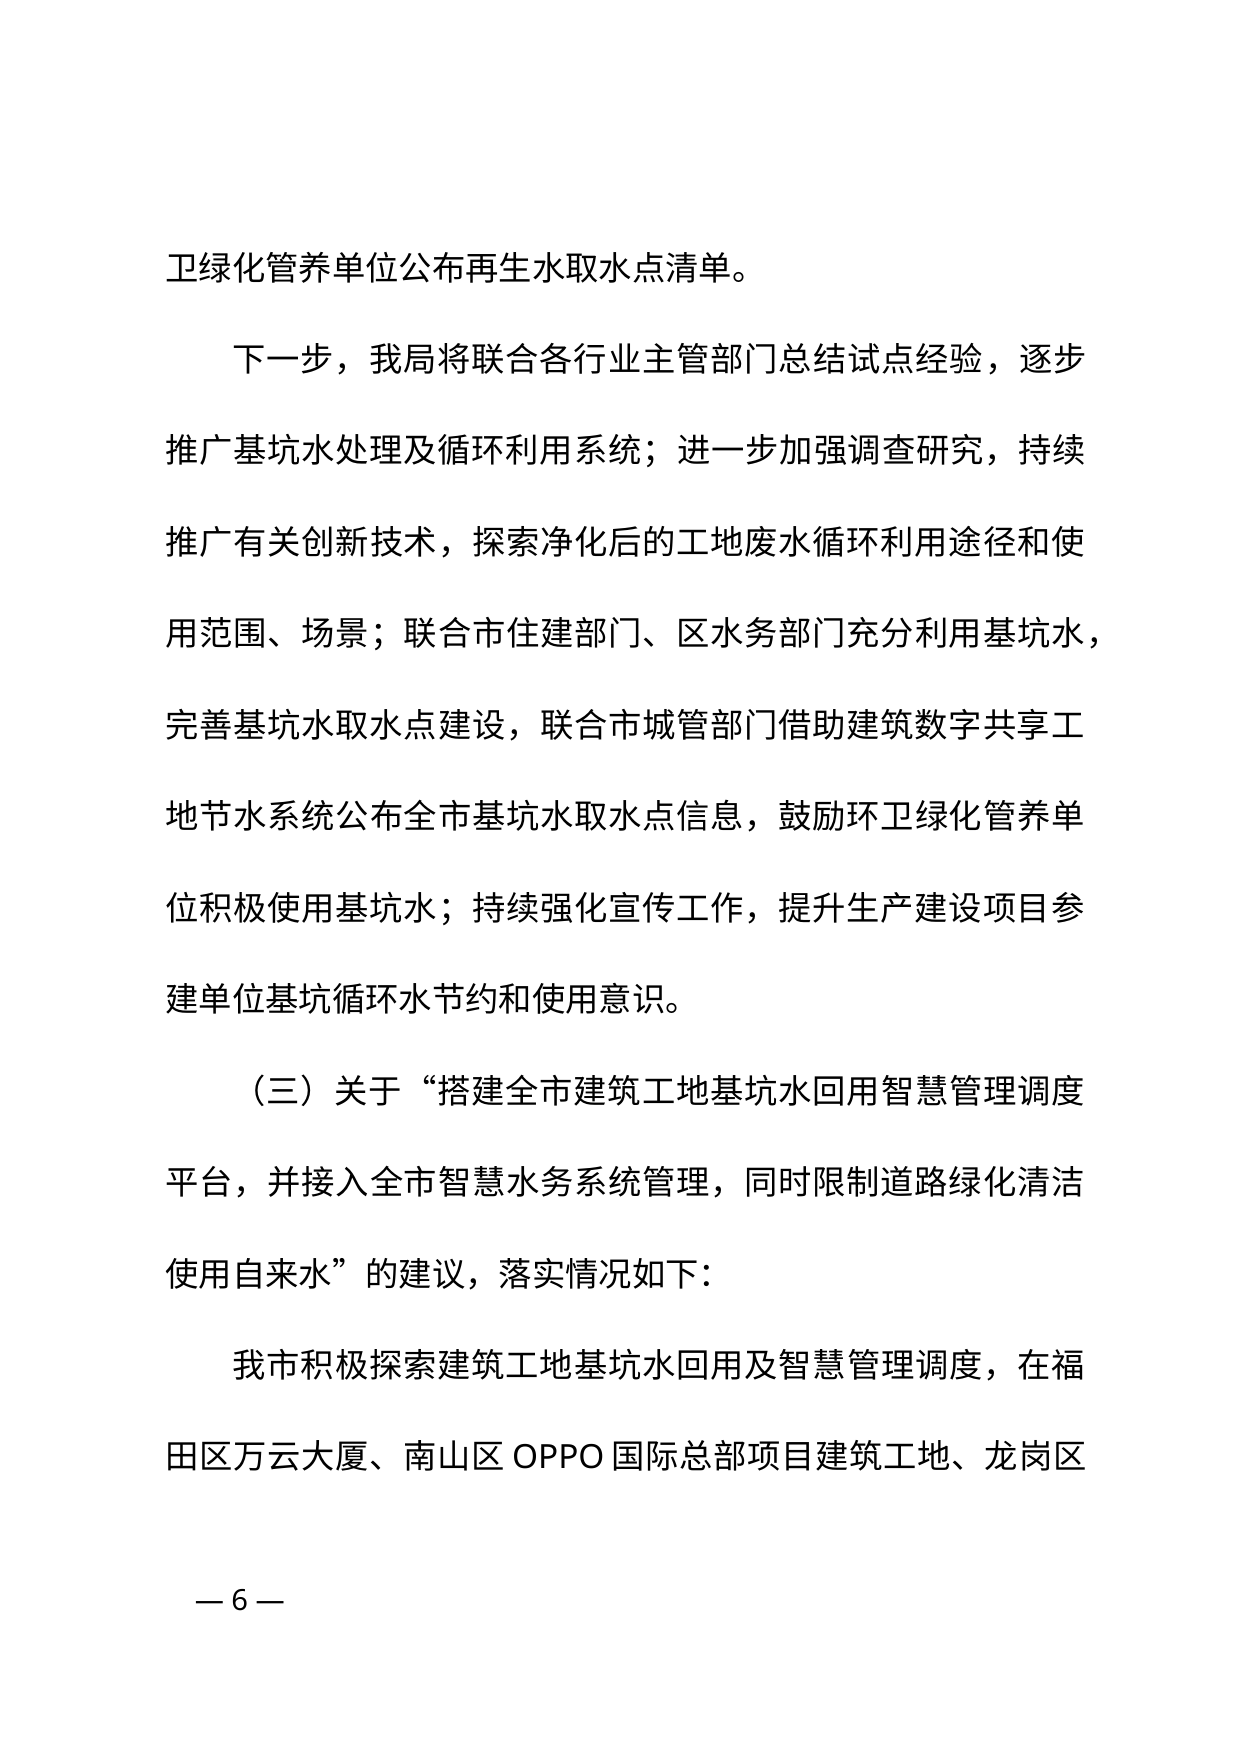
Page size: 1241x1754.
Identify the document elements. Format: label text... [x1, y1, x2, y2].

text （三）关于“搭建全市建筑工地基坑水回用智慧管理调度平台，并接入全市智慧水务系统管理，同时限制道路绿化清洁使用自来水”的建议，落实情况如下： [165, 1043, 1087, 1317]
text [165, 1317, 1087, 1500]
text 下一步，我局将联合各行业主管部门总结试点经验，逐步推广基坑水处理及循环利用系统；进一步加强调查研究，持续推广有关创新技术，探索净化后的工地废水循环利用途径和使用范围、场景；联合市住建部门、区水务部门充分利用基坑水，完善基坑水取水点建设，联合市城管部门借助建筑数字共享工地节水系统公布全市基坑水取水点信息，鼓励环卫绿化管养单位积极使用基坑水；持续强化宣传工作，提升生产建设项目参建单位基坑循环水节约和使用意识。 [165, 311, 1087, 1043]
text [165, 220, 1087, 311]
